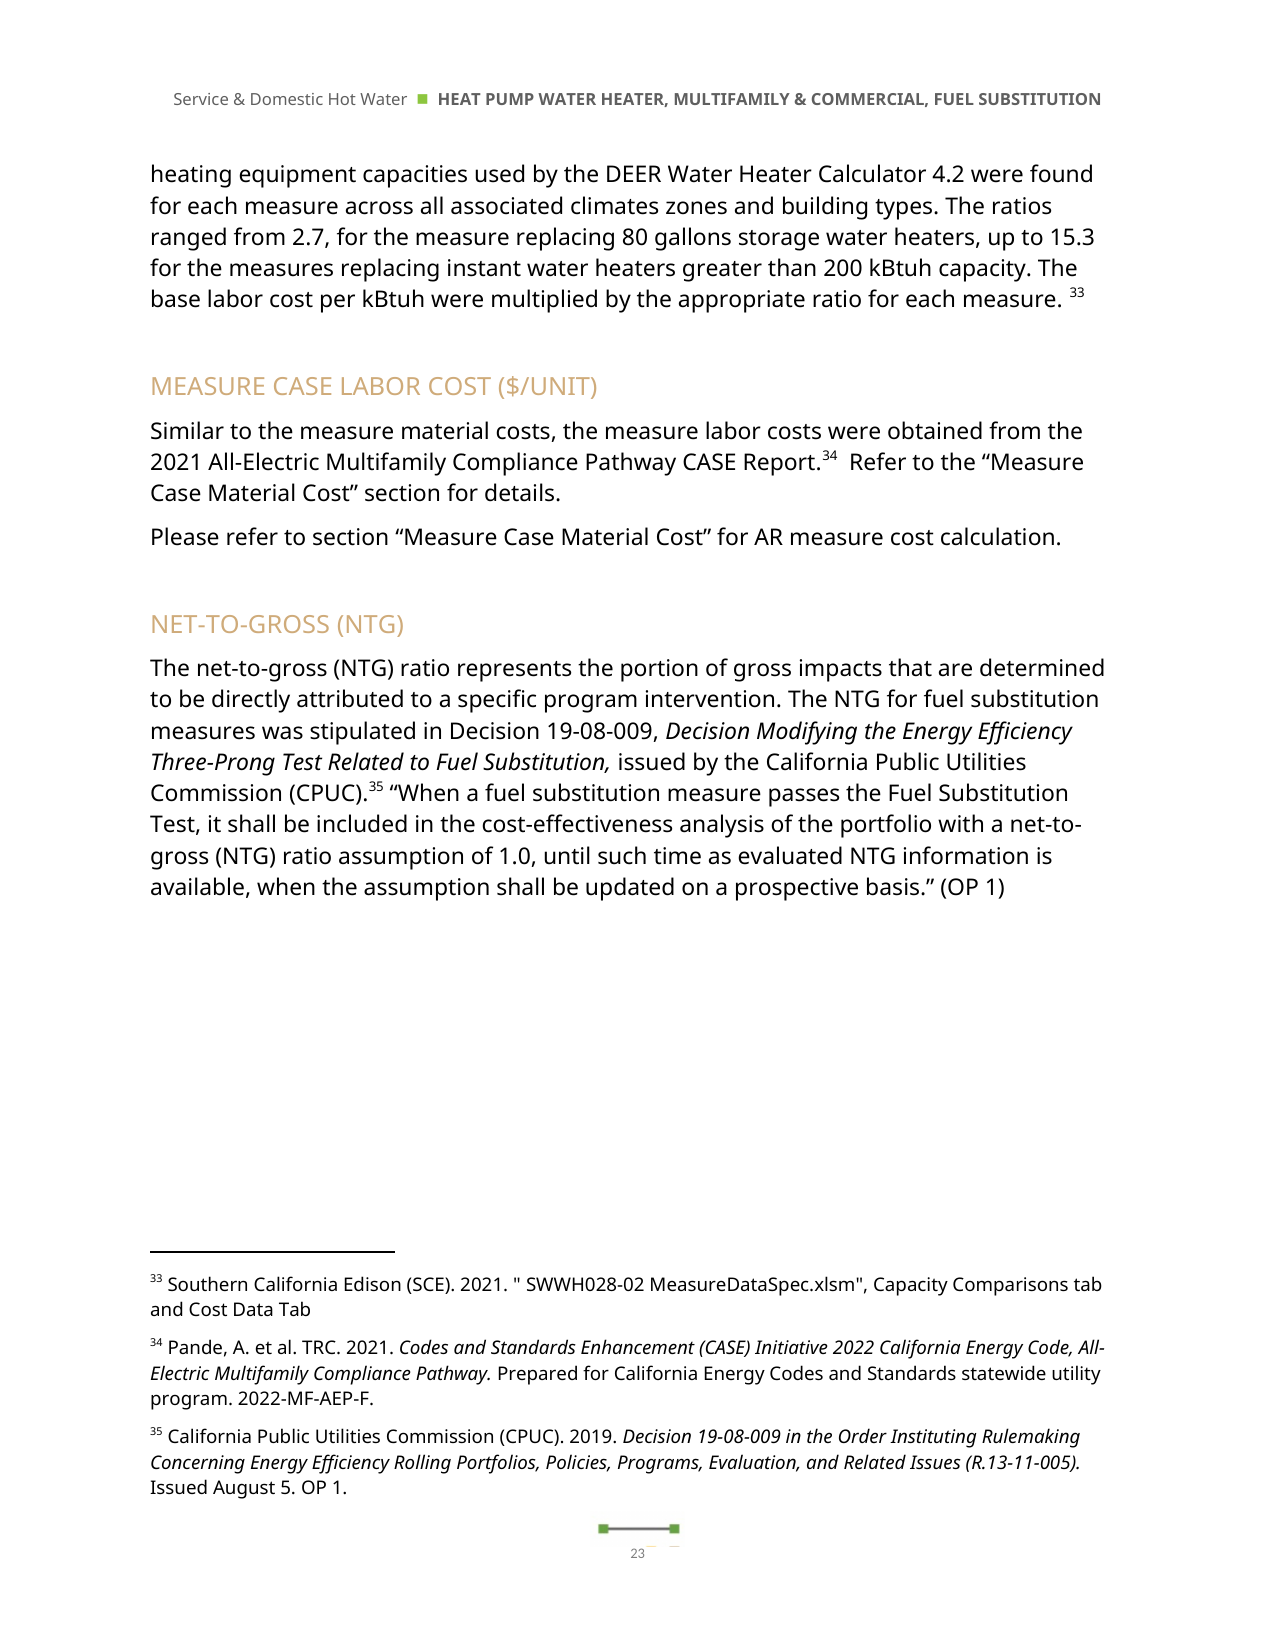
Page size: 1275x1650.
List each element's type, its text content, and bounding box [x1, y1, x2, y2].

text Please refer to section “Measure Case Material Cost” for AR measure cost calculation. [150, 521, 1125, 552]
text The net-to-gross (NTG) ratio represents the portion of gross impacts that are determined to be directly attributed to a specific program intervention. The NTG for fuel substitution measures was stipulated in Decision 19-08-009, Decision Modifying the Energy Efficiency Three-Prong Test Related to Fuel Substitution, issued by the California Public Utilities Commission (CPUC). “When a fuel substitution measure passes the Fuel Substitution Test, it shall be included in the cost-effectiveness analysis of the portfolio with a net-to-gross (NTG) ratio assumption of 1.0, until such time as evaluated NTG information is available, when the assumption shall be updated on a prospective basis.” (OP 1) [150, 652, 1125, 902]
text Similar to the measure material costs, the measure labor costs were obtained from the 2021 All-Electric Multifamily Compliance Pathway CASE Report. Refer to the “Measure Case Material Cost” section for details. [150, 414, 1125, 508]
subtitle Net-to-Gross (NTG) [150, 608, 1125, 639]
picture [589, 1512, 684, 1547]
subtitle Measure Case Labor Cost ($/unit) [150, 371, 1125, 402]
